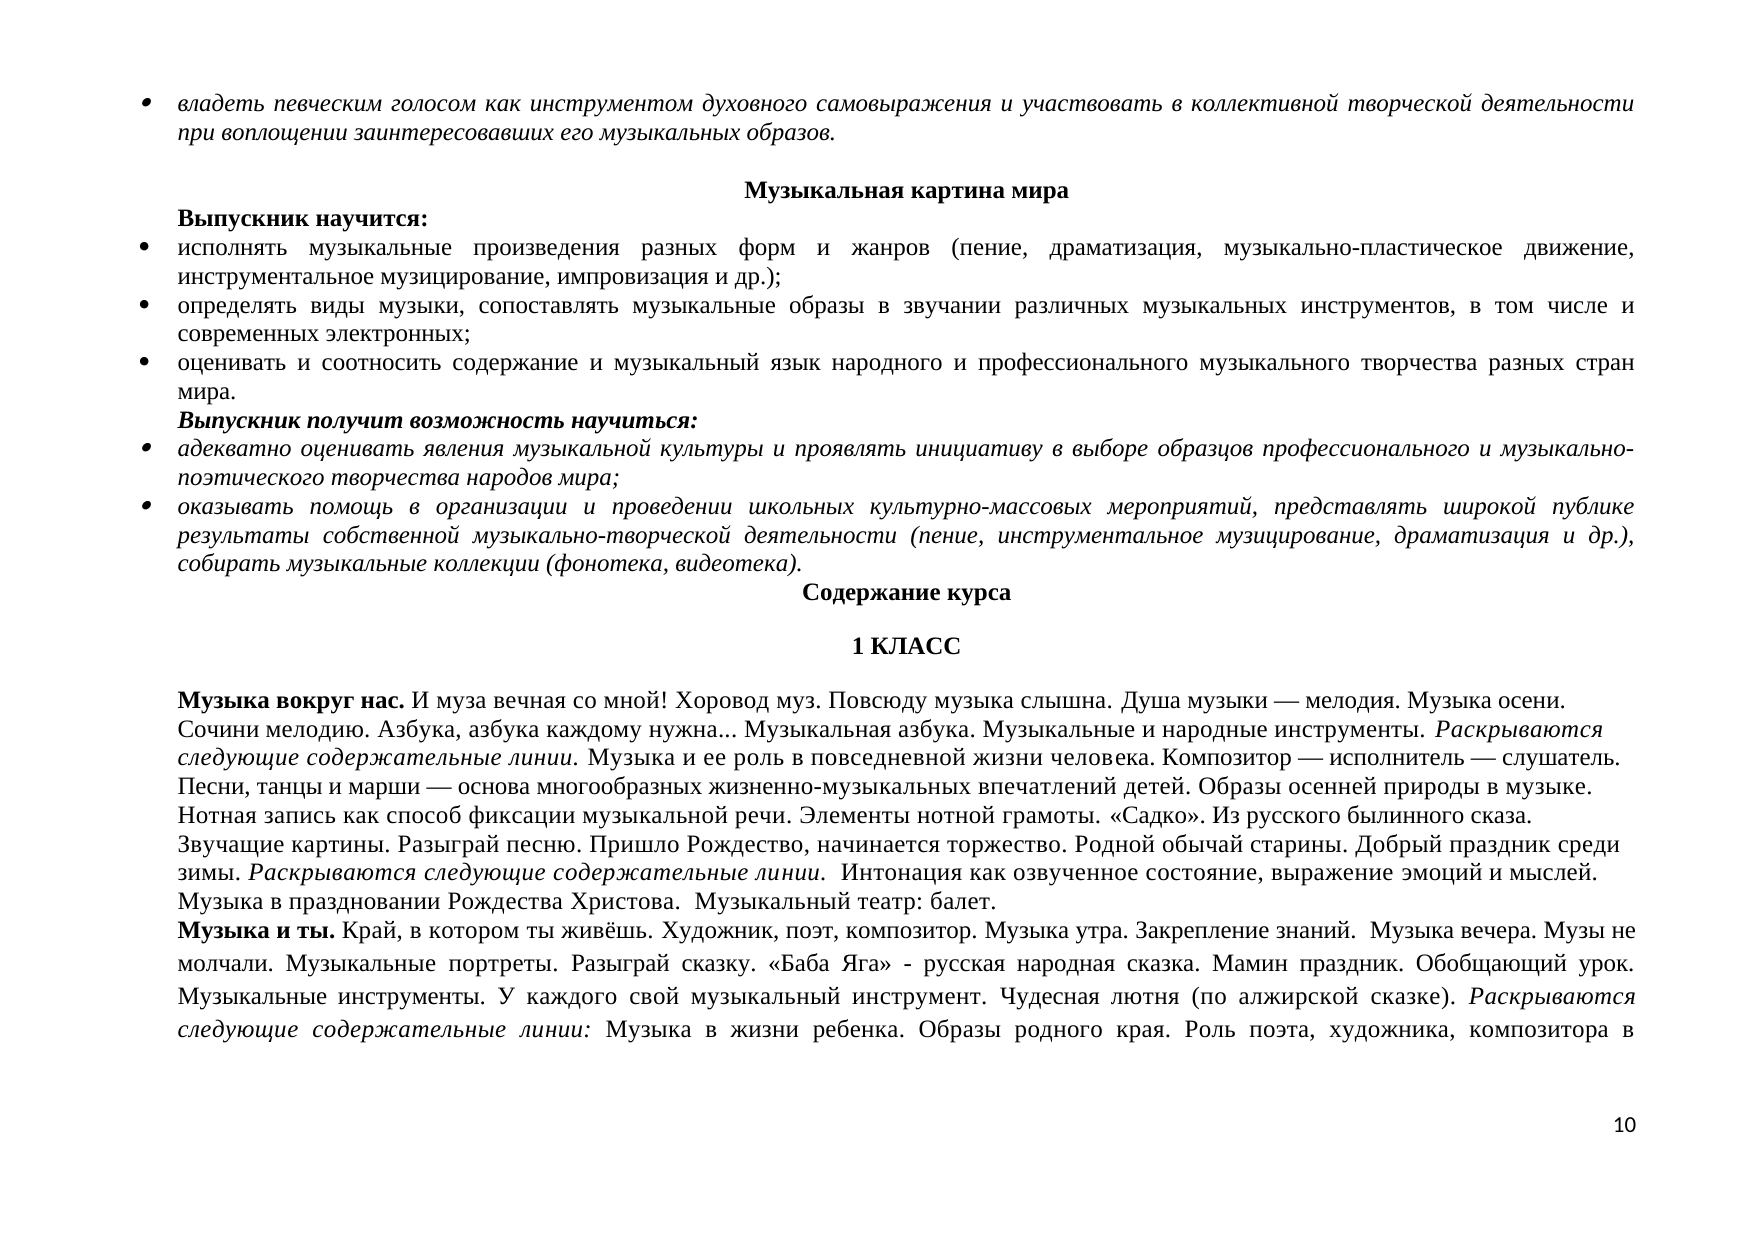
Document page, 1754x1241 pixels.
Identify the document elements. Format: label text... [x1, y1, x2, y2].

list владеть певческим голосом как инструментом духовного самовыражения и участвовать в коллективной творческой деятельности при воплощении заинтересовавших его музыкальных образов. [140, 88, 1636, 146]
text Выпускник научится: [177, 203, 1636, 232]
text Музыка вокруг нас. И муза вечная со мной! Хоровод муз. Повсюду музыка слышна. Душа музыки — мелодия. Музыка осени. Сочини мелодию. Азбука, азбука каждому нужна... Музыкальная азбука. Музыкальные и народные инструменты. Раскрываются следующие содержательные линии. Музыка и ее роль в повседневной жизни человека. Композитор — исполнитель — слушатель. Песни, танцы и марши — основа многообразных жизненно-музыкальных впечатлений детей. Образы осенней природы в музыке. Нотная запись как способ фиксации музыкальной речи. Элементы нотной грамоты. «Садко». Из русского былинного сказа. Звучащие картины. Разыграй песню. Пришло Рождество, начинается торжество. Родной обычай старины. Добрый праздник среди зимы. Раскрываются следующие содержательные линии. Интонация как озвученное состояние, выражение эмоций и мыслей. Музыка в праздновании Рождества Христова. Музыкальный театр: балет. [177, 685, 1636, 915]
list определять виды музыки, сопоставлять музыкальные образы в звучании различных музыкальных инструментов, в том числе и современных электронных; [140, 290, 1636, 347]
list оказывать помощь в организации и проведении школьных культурно-массовых мероприятий, представлять широкой публике результаты собственной музыкально-творческой деятельности (пение, инструментальное музицирование, драматизация и др.), собирать музыкальные коллекции (фонотека, видеотека). [140, 491, 1636, 577]
text Музыкальная картина мира [177, 175, 1636, 203]
list адекватно оценивать явления музыкальной культуры и проявлять инициативу в выборе образцов профессионального и музыкально-поэтического творчества народов мира; [140, 433, 1636, 491]
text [177, 915, 1636, 1043]
text Выпускник получит возможность научиться: [177, 405, 1636, 433]
text Содержание курса [177, 577, 1636, 606]
list исполнять музыкальные произведения разных форм и жанров (пение, драматизация, музыкально-пластическое движение, инструментальное музицирование, импровизация и др.); [140, 232, 1636, 290]
list оценивать и соотносить содержание и музыкальный язык народного и профессионального музыкального творчества разных стран мира. [140, 347, 1636, 405]
text 1 КЛАСС [177, 631, 1636, 660]
